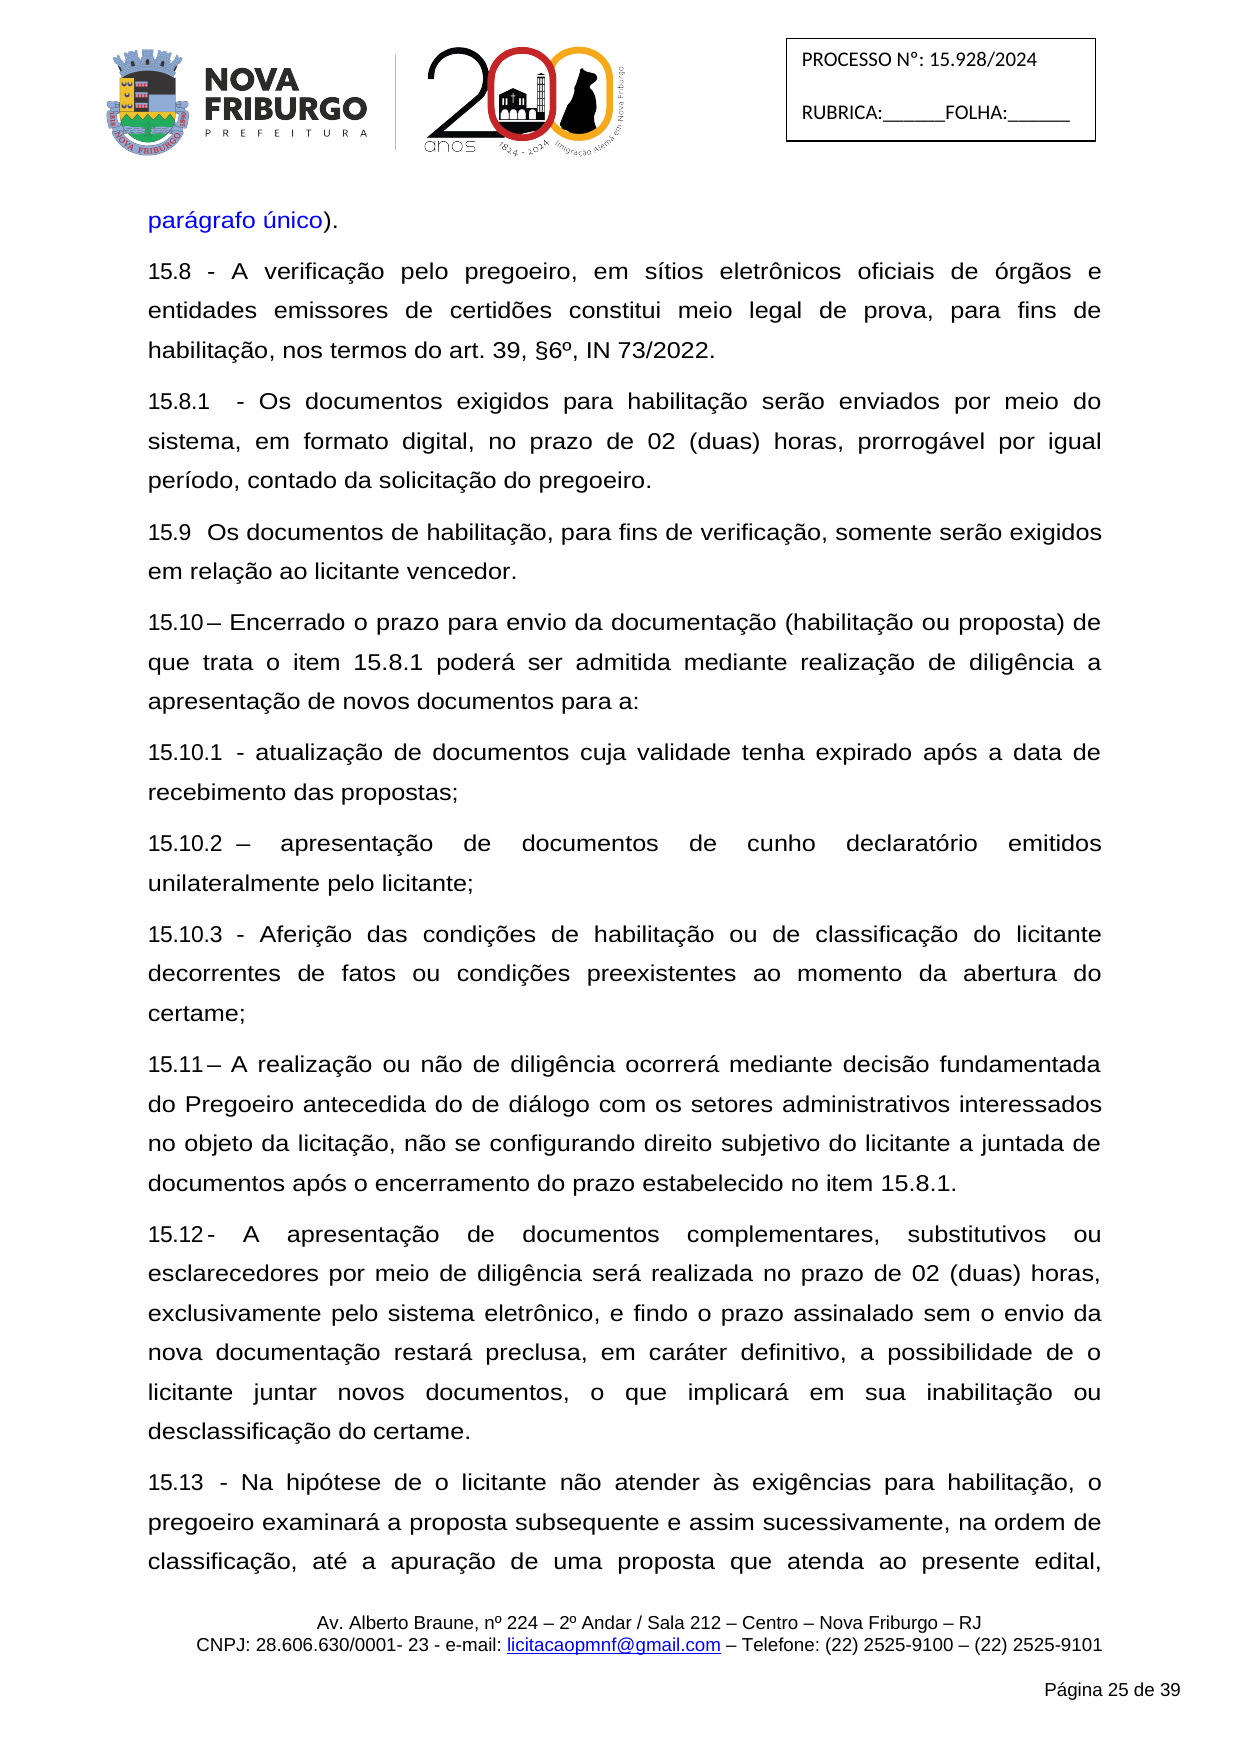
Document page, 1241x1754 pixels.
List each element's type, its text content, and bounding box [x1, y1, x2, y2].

list – Encerrado o prazo para envio da documentação (habilitação ou proposta) de que trata o item 15.8.1 poderá ser admitida mediante realização de diligência a apresentação de novos documentos para a: [148, 609, 1103, 714]
list - A não observância do disposto no item anterior poderá ensejar DESCLASSIFICAÇÃO no momento da habilitação. (IN nº 3/2018, art. 7º, parágrafo único). [148, 207, 1103, 233]
list Os documentos de habilitação, para fins de verificação, somente serão exigidos em relação ao licitante vencedor. [148, 518, 1103, 584]
list - Aferição das condições de habilitação ou de classificação do licitante decorrentes de fatos ou condições preexistentes ao momento da abertura do certame; [148, 921, 1103, 1026]
list - A verificação pelo pregoeiro, em sítios eletrônicos oficiais de órgãos e entidades emissores de certidões constitui meio legal de prova, para fins de habilitação, nos termos do art. 39, §6º, IN 73/2022. [148, 258, 1103, 363]
list – A realização ou não de diligência ocorrerá mediante decisão fundamentada do Pregoeiro antecedida do de diálogo com os setores administrativos interessados no objeto da licitação, não se configurando direito subjetivo do licitante a juntada de documentos após o encerramento do prazo estabelecido no item 15.8.1. [148, 1051, 1103, 1196]
picture [79, 14, 657, 185]
list - A apresentação de documentos complementares, substitutivos ou esclarecedores por meio de diligência será realizada no prazo de 02 (duas) horas, exclusivamente pelo sistema eletrônico, e findo o prazo assinalado sem o envio da nova documentação restará preclusa, em caráter definitivo, a possibilidade de o licitante juntar novos documentos, o que implicará em sua inabilitação ou desclassificação do certame. [148, 1221, 1103, 1444]
list – apresentação de documentos de cunho declaratório emitidos unilateralmente pelo licitante; [148, 830, 1103, 896]
list - atualização de documentos cuja validade tenha expirado após a data de recebimento das propostas; [148, 739, 1103, 805]
list - Os documentos exigidos para habilitação serão enviados por meio do sistema, em formato digital, no prazo de 02 (duas) horas, prorrogável por igual período, contado da solicitação do pregoeiro. [148, 388, 1103, 493]
